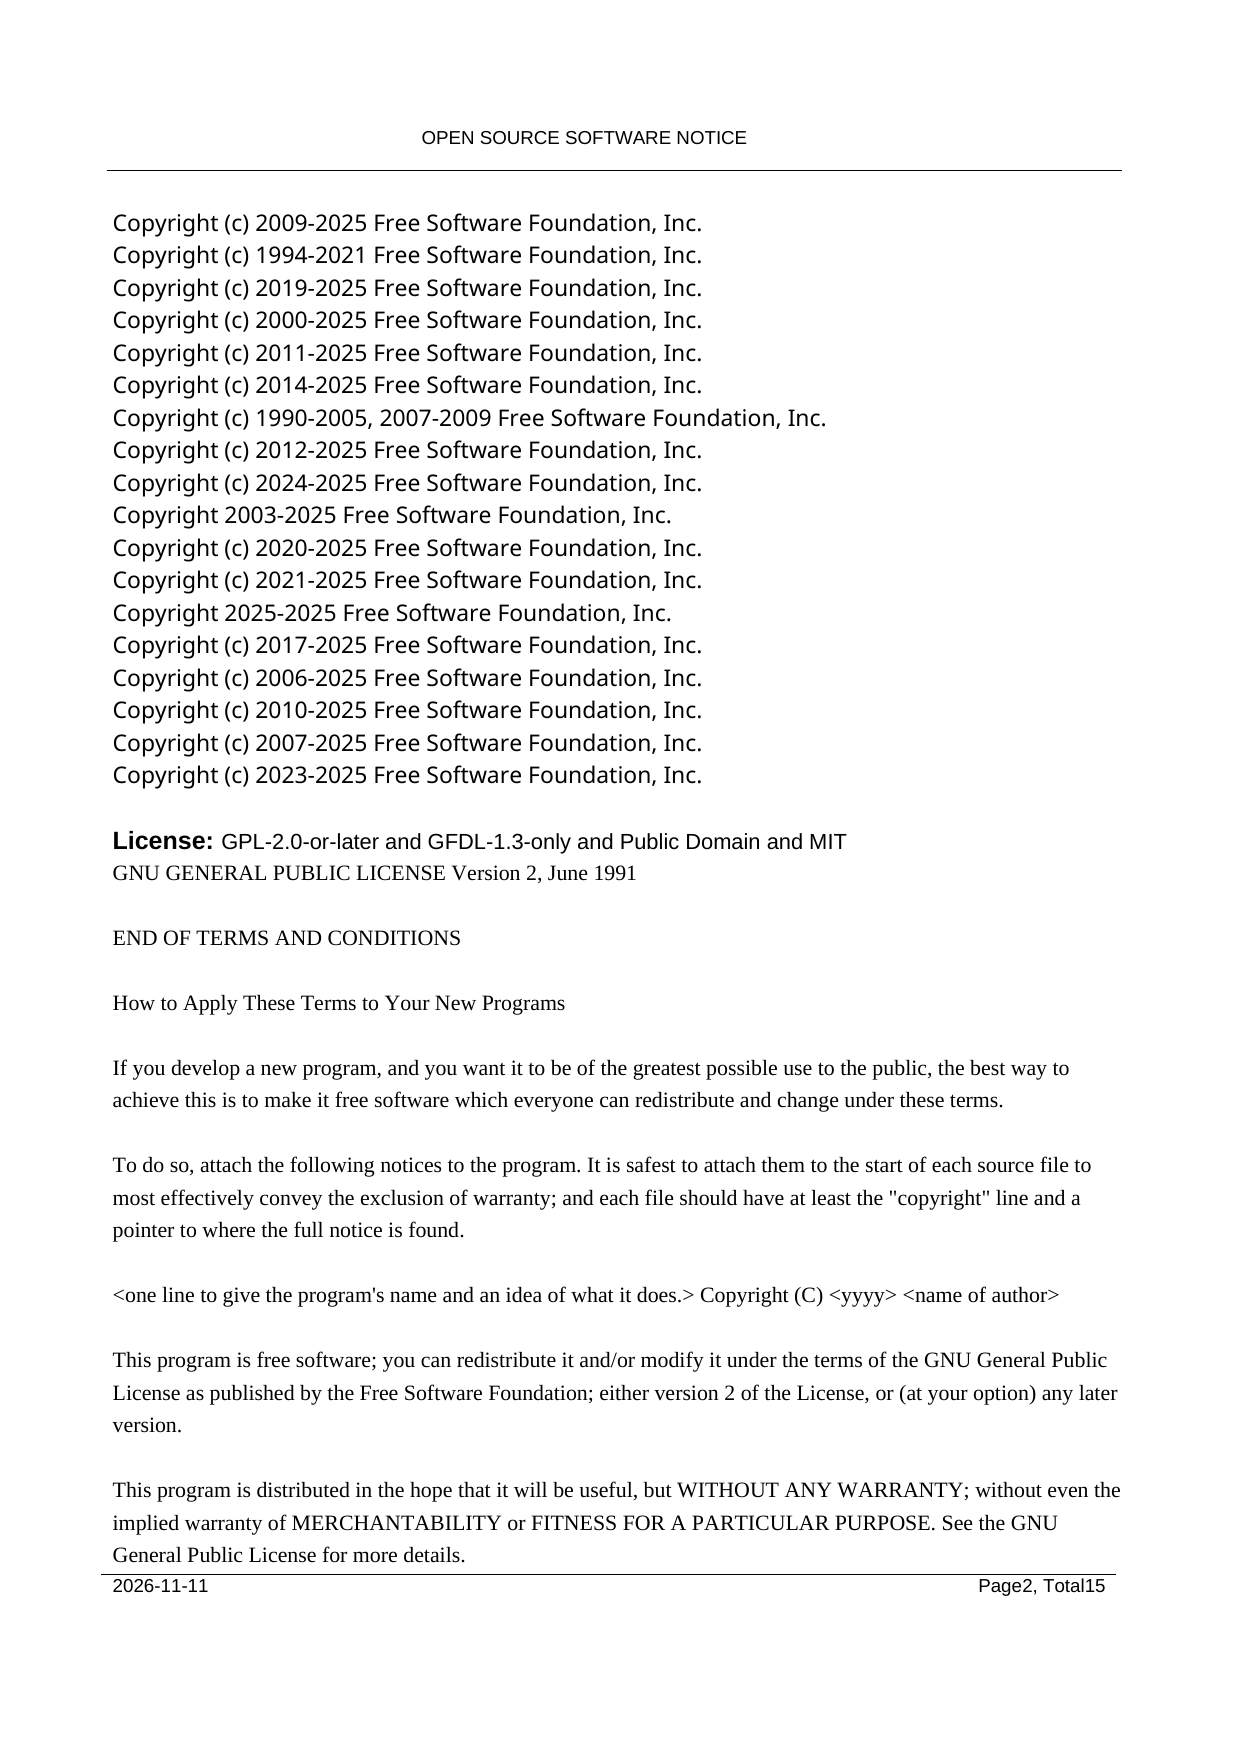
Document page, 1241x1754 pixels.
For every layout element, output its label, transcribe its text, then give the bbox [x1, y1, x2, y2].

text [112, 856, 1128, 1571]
text License: GPL-2.0-or-later and GFDL-1.3-only and Public Domain and MIT [112, 824, 1128, 856]
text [112, 206, 1128, 824]
